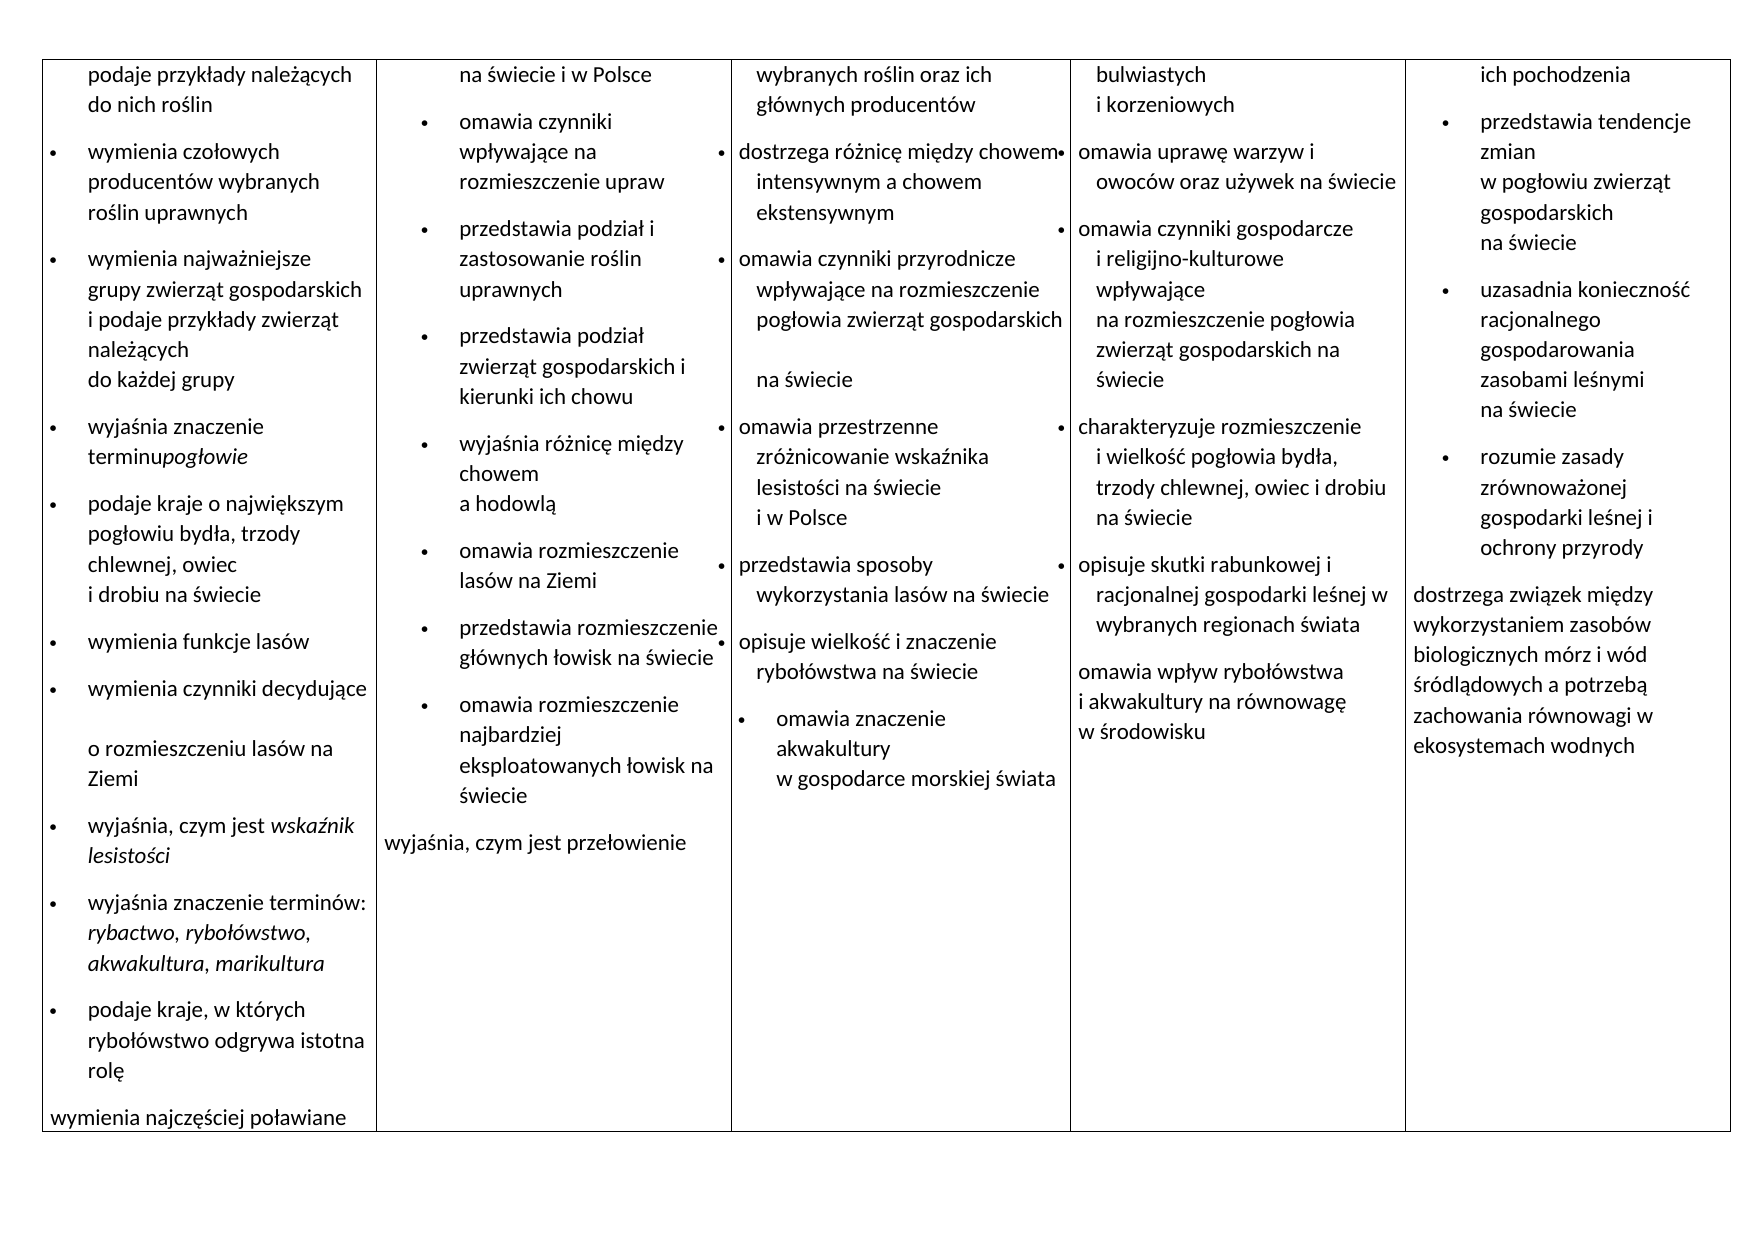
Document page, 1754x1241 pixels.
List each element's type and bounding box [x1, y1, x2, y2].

table_cell [732, 60, 1070, 1131]
table_cell [1406, 60, 1730, 1131]
table_cell [43, 60, 376, 1131]
table_cell [377, 60, 731, 1131]
table_cell [1071, 60, 1405, 1131]
